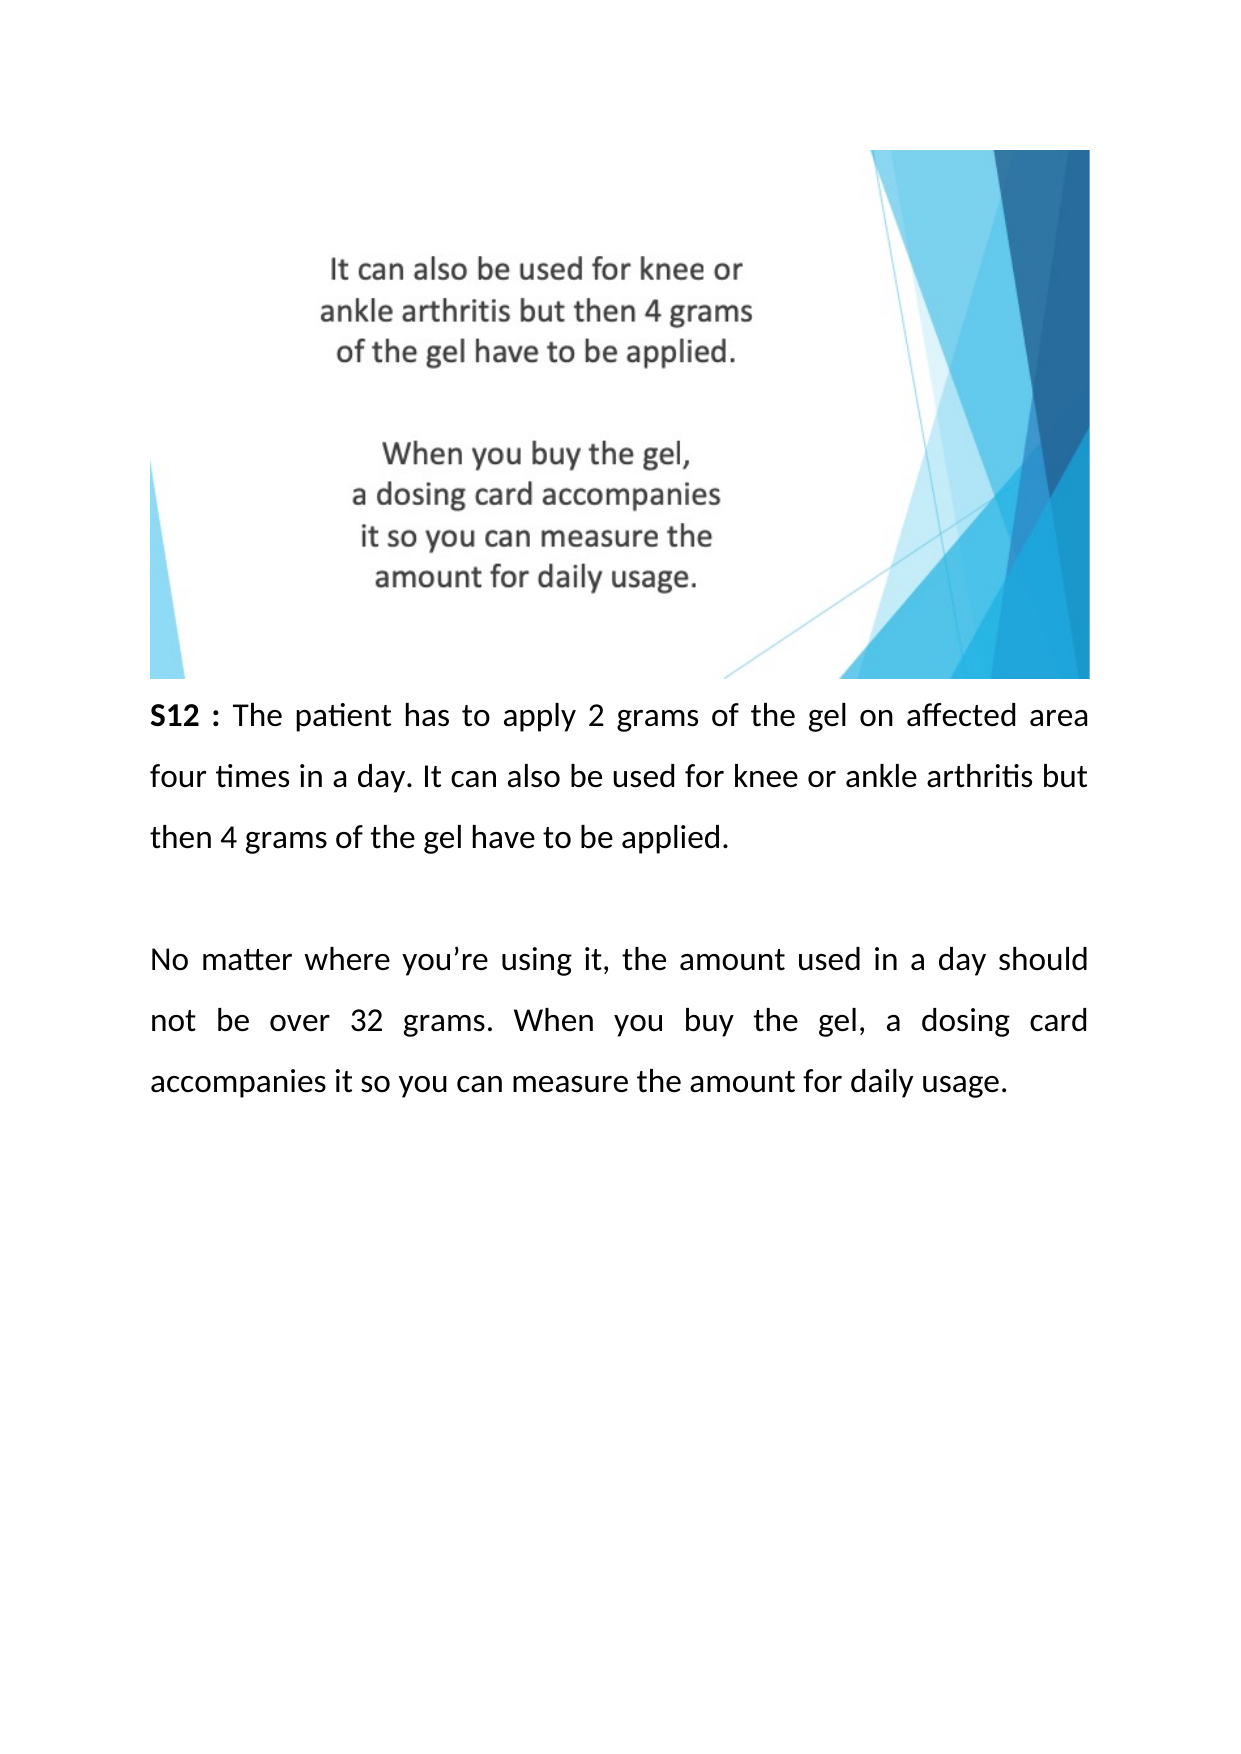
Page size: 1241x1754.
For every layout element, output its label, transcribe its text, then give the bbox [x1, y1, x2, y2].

picture [150, 150, 1090, 679]
text No matter where you’re using it, the amount used in a day should not be over 32 grams. When you buy the gel, a dosing card accompanies it so you can measure the amount for daily usage. [150, 938, 1090, 1101]
text S12 : The patient has to apply 2 grams of the gel on affected area four times in a day. It can also be used for knee or ankle arthritis but then 4 grams of the gel have to be applied. [150, 694, 1090, 857]
